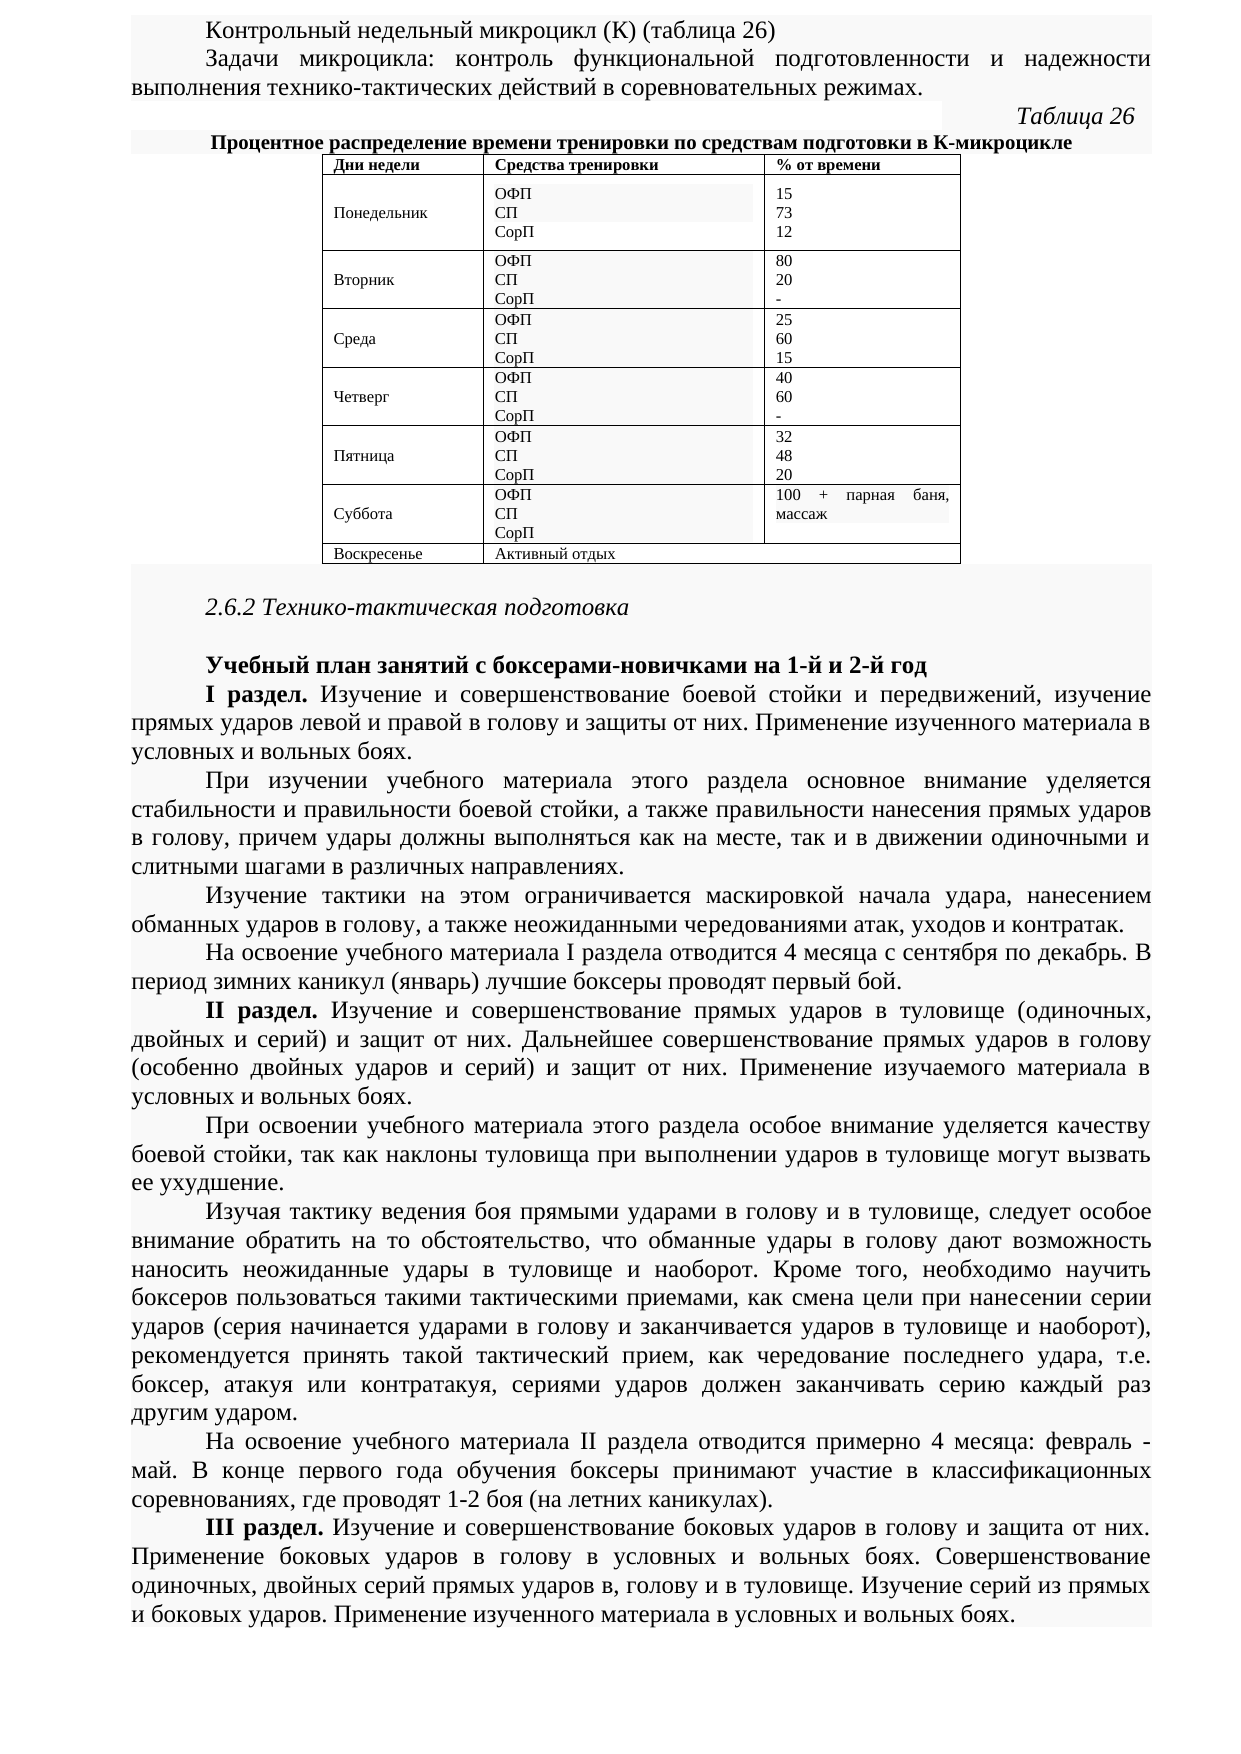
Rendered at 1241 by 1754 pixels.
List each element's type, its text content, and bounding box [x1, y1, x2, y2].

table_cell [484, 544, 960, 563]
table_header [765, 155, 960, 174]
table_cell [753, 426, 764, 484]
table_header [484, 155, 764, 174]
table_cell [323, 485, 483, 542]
text II раздел. Изучение и совершенствование прямых ударов в туловище (одиночных, двойных и серий) и защит от них. Дальнейшее совершенствование прямых ударов в голову (особенно двойных ударов и серий) и защит от них. Применение изучаемого материала в условных и вольных боях. [131, 995, 1152, 1110]
text Изучая тактику ведения боя прямыми ударами в голову и в туловище, следует особое внимание обратить на то обстоятельство, что обманные удары в голову дают возможность наносить неожиданные удары в туловище и наоборот. Кроме того, необходимо научить боксеров пользоваться такими тактическими приемами, как смена цели при нанесении серии ударов (серия начинается ударами в голову и заканчивается ударов в туловище и наоборот), рекомендуется принять такой тактический прием, как чередование последнего удара, т.е. боксер, атакуя или контратакуя, сериями ударов должен заканчивать серию каждый раз другим ударом. [131, 1196, 1152, 1426]
text На освоение учебного материала I раздела отводится 4 месяца с сентября по декабрь. В период зимних каникул (январь) лучшие боксеры проводят первый бой. [131, 937, 1152, 995]
text Процентное распределение времени тренировки по средствам подготовки в К-микроцикле [131, 130, 1152, 154]
text На освоение учебного материала II раздела отводится примерно 4 месяца: февраль - май. В конце первого года обучения боксеры принимают участие в классификационных соревнованиях, где проводят 1-2 боя (на летних каникулах). [131, 1426, 1152, 1512]
text Таблица 26 [942, 101, 1152, 130]
text 2.6.2 Технико-тактическая подготовка [131, 592, 1152, 621]
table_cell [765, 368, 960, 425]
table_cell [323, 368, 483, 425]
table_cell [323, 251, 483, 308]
text При освоении учебного материала этого раздела особое внимание уделяется качеству боевой стойки, так как наклоны туловища при выполнении ударов в туловище могут вызвать ее ухудшение. [131, 1110, 1152, 1196]
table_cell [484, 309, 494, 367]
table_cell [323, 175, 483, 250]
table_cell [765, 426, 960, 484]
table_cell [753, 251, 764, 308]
text I раздел. Изучение и совершенствование боевой стойки и передвижений, изучение прямых ударов левой и правой в голову и защиты от них. Применение изученного материала в условных и вольных боях. [131, 679, 1152, 765]
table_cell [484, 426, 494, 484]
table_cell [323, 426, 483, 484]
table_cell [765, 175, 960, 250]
text При изучении учебного материала этого раздела основное внимание уделяется стабильности и правильности боевой стойки, а также правильности нанесения прямых ударов в голову, причем удары должны выполняться как на месте, так и в движении одиночными и слитными шагами в различных направлениях. [131, 765, 1152, 880]
text Задачи микроцикла: контроль функциональной подготовленности и надежности выполнения технико-тактических действий в соревновательных режимах. [131, 43, 1152, 101]
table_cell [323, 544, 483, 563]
text Контрольный недельный микроцикл (К) (таблица 26) [131, 15, 1152, 43]
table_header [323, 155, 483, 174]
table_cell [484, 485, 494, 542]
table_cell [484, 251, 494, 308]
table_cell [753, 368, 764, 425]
text III раздел. Изучение и совершенствование боковых ударов в голову и защита от них. Применение боковых ударов в голову в условных и вольных боях. Совершенствование одиночных, двойных серий прямых ударов в, голову и в туловище. Изучение серий из прямых и боковых ударов. Применение изученного материала в условных и вольных боях. [131, 1512, 1152, 1627]
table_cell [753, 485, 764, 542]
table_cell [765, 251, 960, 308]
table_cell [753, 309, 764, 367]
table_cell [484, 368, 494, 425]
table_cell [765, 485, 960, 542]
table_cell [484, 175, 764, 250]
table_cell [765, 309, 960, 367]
text Учебный план занятий с боксерами-новичками на 1-й и 2-й год [131, 650, 1152, 679]
text Изучение тактики на этом ограничивается маскировкой начала удара, нанесением обманных ударов в голову, а также неожиданными чередованиями атак, уходов и контратак. [131, 880, 1152, 937]
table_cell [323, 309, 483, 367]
